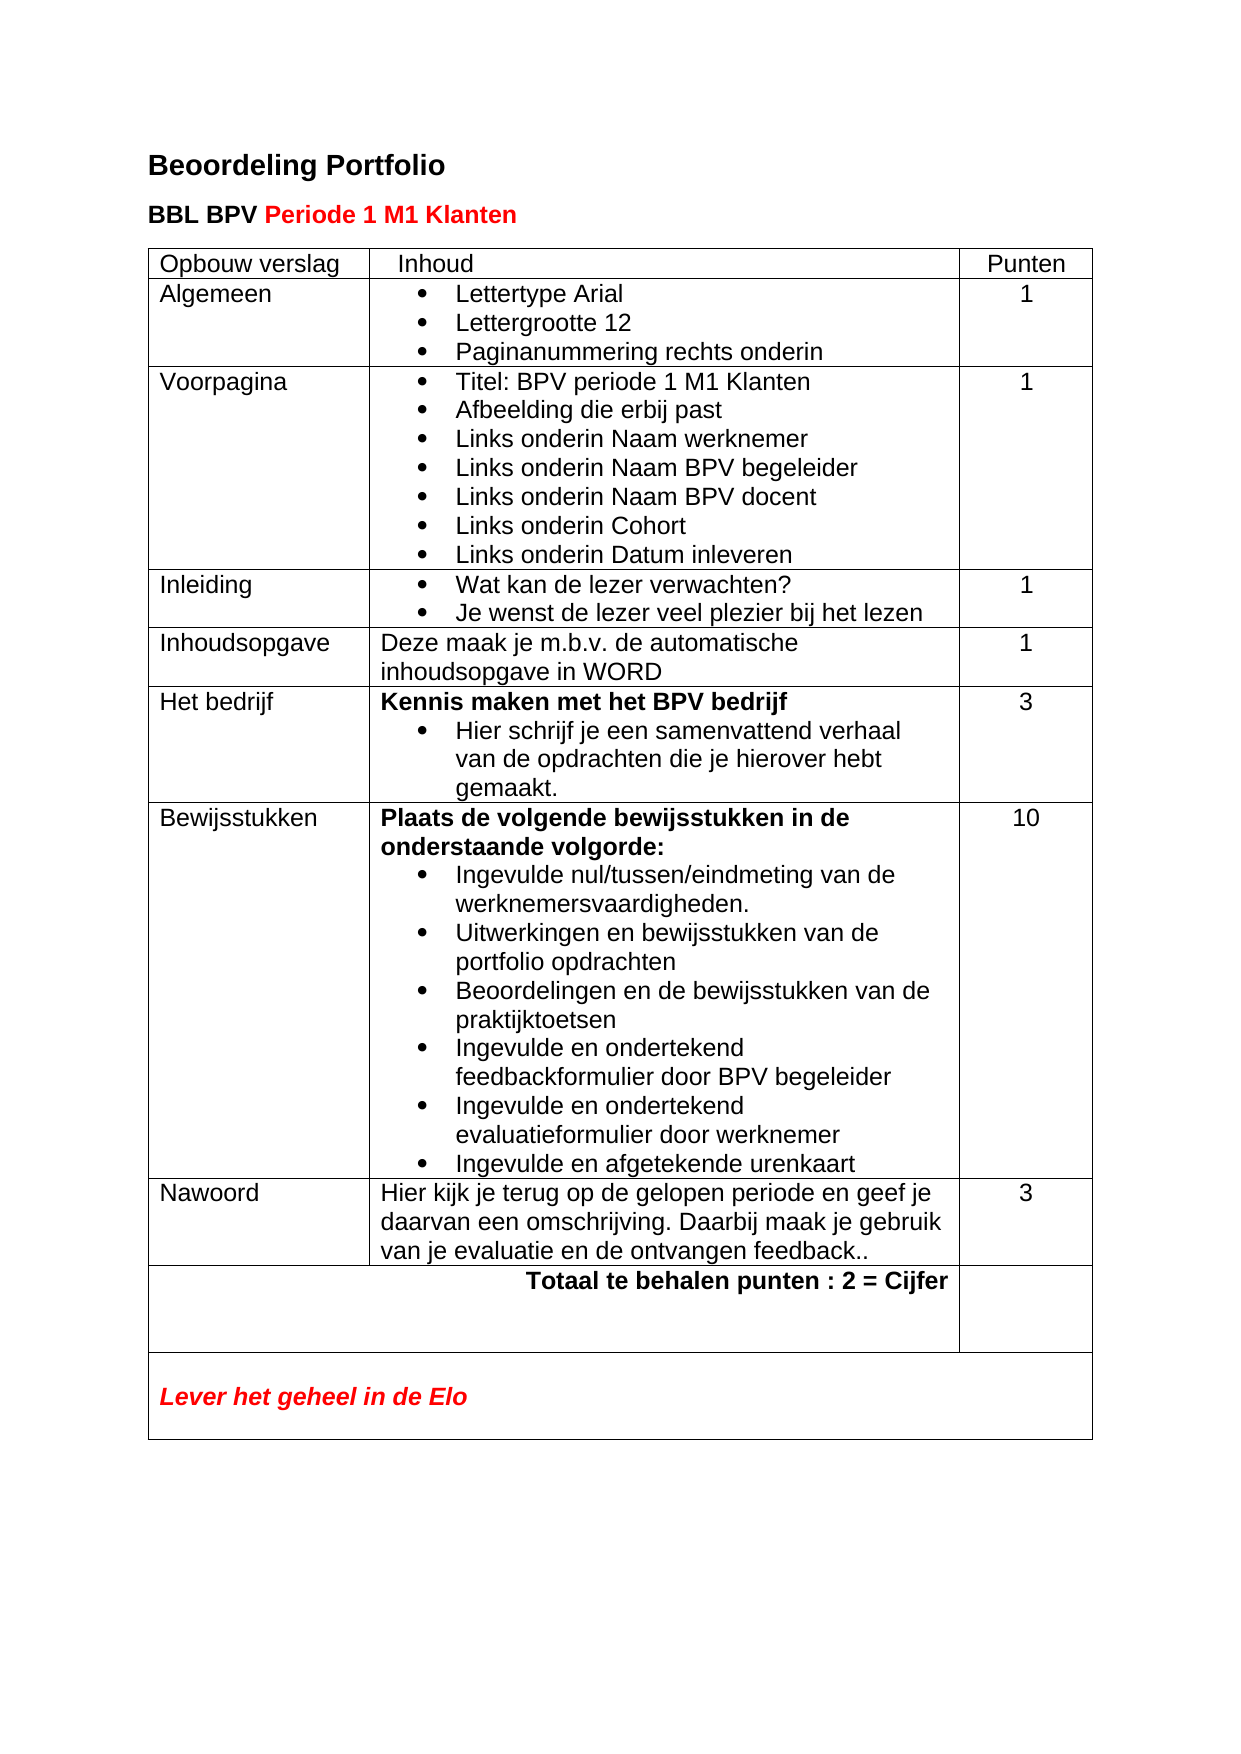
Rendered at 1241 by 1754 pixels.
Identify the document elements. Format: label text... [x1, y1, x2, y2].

table_header Opbouw verslag [149, 249, 369, 278]
table_cell Titel: BPV periode 1 M1 Klanten Afbeelding die erbij past Links onderin Naam werknemer Links onderin Naam BPV begeleider Links onderin Naam BPV docent Links onderin Cohort Links onderin Datum inleveren [370, 367, 959, 568]
table_cell 3 [960, 1179, 1092, 1265]
table_cell Totaal te behalen punten : 2 = Cijfer [149, 1266, 959, 1352]
table_cell 1 [960, 279, 1092, 366]
table_cell Bewijsstukken [149, 803, 369, 1177]
table_cell 1 [960, 570, 1092, 627]
table_cell Wat kan de lezer verwachten? Je wenst de lezer veel plezier bij het lezen [370, 570, 959, 627]
table_cell 1 [960, 367, 1092, 568]
table_cell 3 [960, 687, 1092, 802]
text Beoordeling Portfolio [148, 148, 1093, 181]
table_cell 1 [960, 628, 1092, 686]
table_cell Nawoord [149, 1179, 369, 1265]
table_cell Algemeen [149, 279, 369, 366]
table_cell Plaats de volgende bewijsstukken in de onderstaande volgorde: Ingevulde nul/tussen/eindmeting van de werknemersvaardigheden. Uitwerkingen en bewijsstukken van de portfolio opdrachten Beoordelingen en de bewijsstukken van de praktijktoetsen Ingevulde en ondertekend feedbackformulier door BPV begeleider Ingevulde en ondertekend evaluatieformulier door werknemer Ingevulde en afgetekende urenkaart [370, 803, 959, 1177]
table_cell [960, 1266, 1092, 1352]
table_cell 10 [960, 803, 1092, 1177]
table_cell Inleiding [149, 570, 369, 627]
table_cell Het bedrijf [149, 687, 369, 802]
table_cell Voorpagina [149, 367, 369, 568]
table_cell Inhoudsopgave [149, 628, 369, 686]
table_header Punten [960, 249, 1092, 278]
table_cell Deze maak je m.b.v. de automatische inhoudsopgave in WORD [370, 628, 959, 686]
text BBL BPV Periode 1 M1 Klanten [148, 200, 1093, 229]
table_cell Lettertype Arial Lettergrootte 12 Paginanummering rechts onderin [370, 279, 959, 366]
table_cell Hier kijk je terug op de gelopen periode en geef je daarvan een omschrijving. Daarbij maak je gebruik van je evaluatie en de ontvangen feedback.. [370, 1179, 959, 1265]
table_cell Lever het geheel in de Elo [149, 1353, 1092, 1439]
table_cell Kennis maken met het BPV bedrijf Hier schrijf je een samenvattend verhaal van de opdrachten die je hierover hebt gemaakt. [370, 687, 959, 802]
table_header Inhoud [370, 249, 959, 278]
